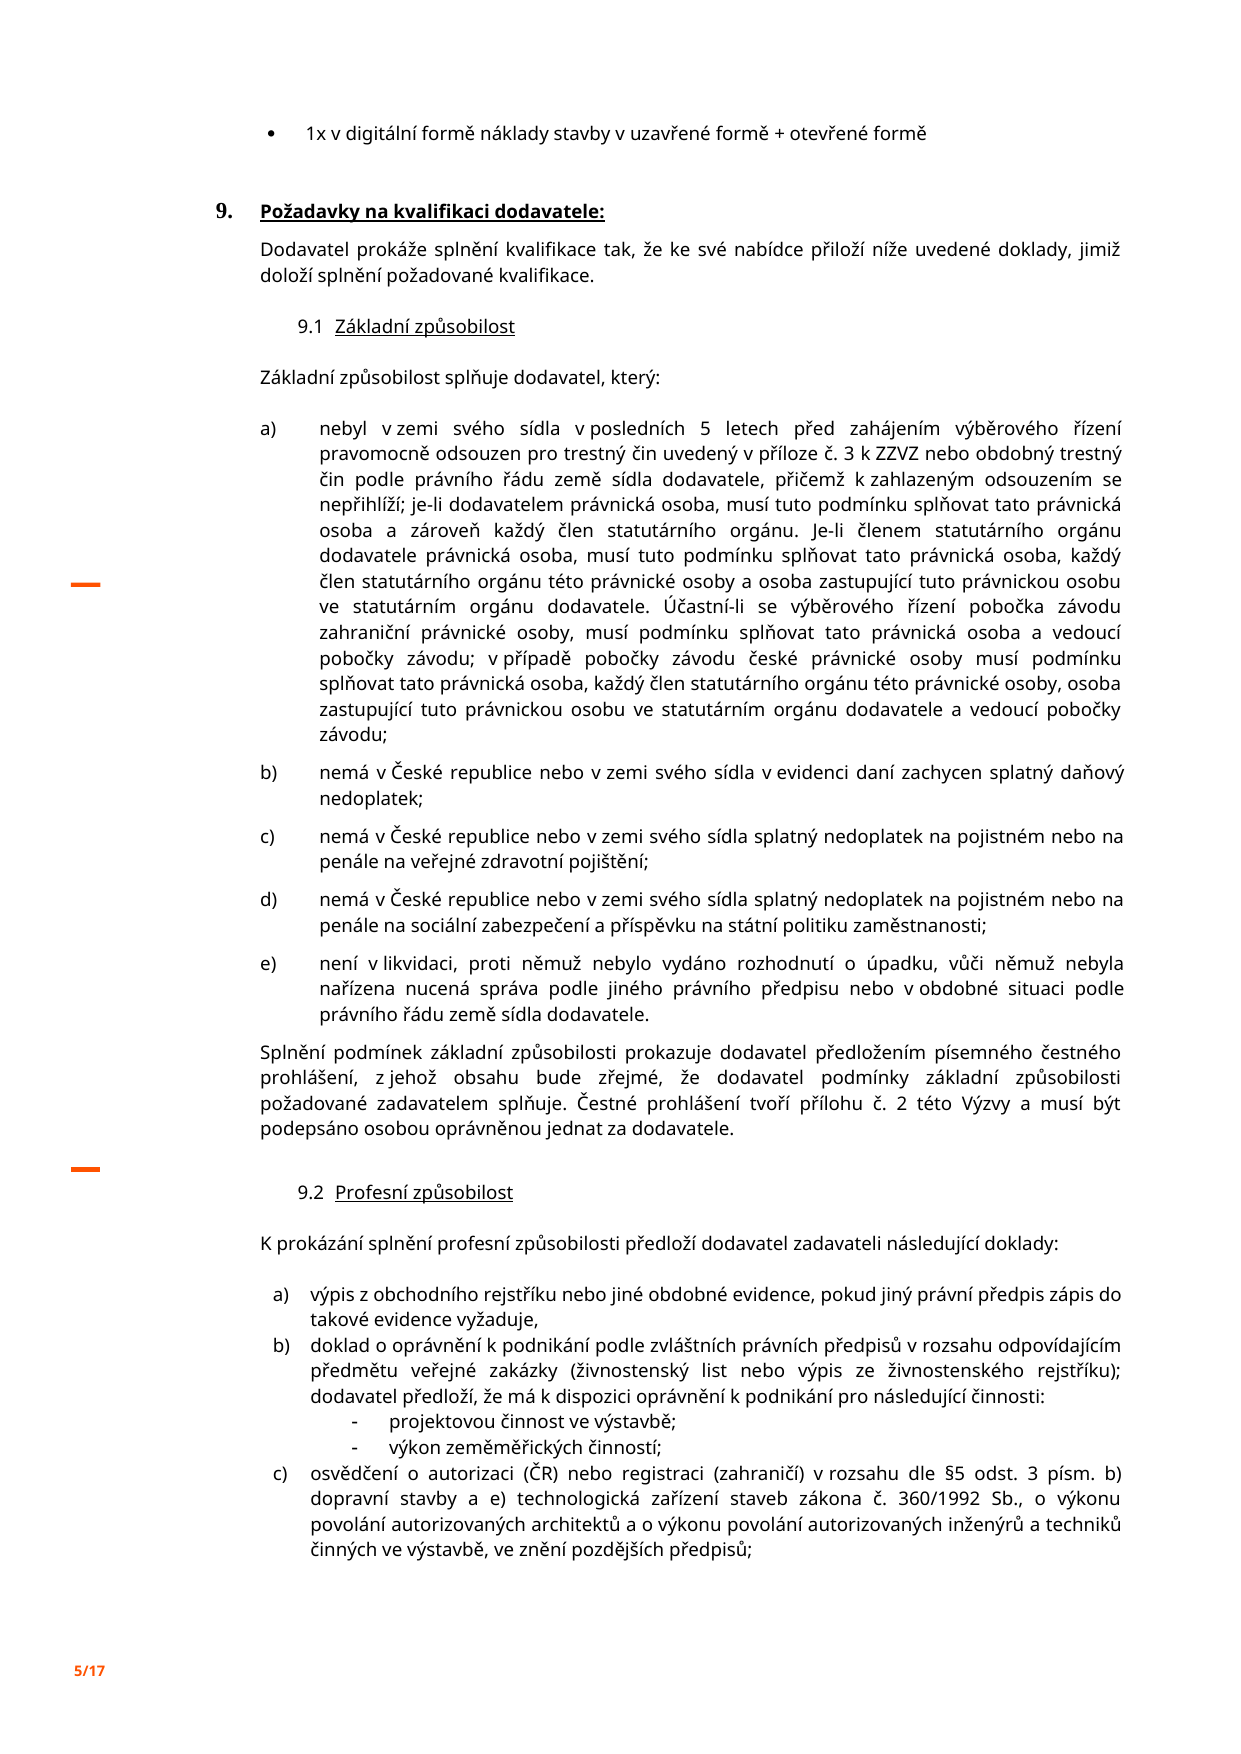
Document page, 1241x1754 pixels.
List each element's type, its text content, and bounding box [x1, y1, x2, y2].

text d) nemá v České republice nebo v zemi svého sídla splatný nedoplatek na pojistném nebo na penále na sociální zabezpečení a příspěvku na státní politiku zaměstnanosti; [260, 886, 1124, 937]
text K prokázání splnění profesní způsobilosti předloží dodavatel zadavateli následující doklady: [260, 1230, 1122, 1256]
text b) nemá v České republice nebo v zemi svého sídla v evidenci daní zachycen splatný daňový nedoplatek; [260, 759, 1124, 810]
text Základní způsobilost splňuje dodavatel, který: [216, 364, 1122, 389]
list výkon zeměměřických činností; [351, 1434, 1122, 1460]
list projektovou činnost ve výstavbě; [351, 1409, 1122, 1434]
list osvědčení o autorizaci (ČR) nebo registraci (zahraničí) v rozsahu dle §5 odst. 3 písm. b) dopravní stavby a e) technologická zařízení staveb zákona č. 360/1992 Sb., o výkonu povolání autorizovaných architektů a o výkonu povolání autorizovaných inženýrů a techniků činných ve výstavbě, ve znění pozdějších předpisů; [273, 1460, 1122, 1562]
list Profesní způsobilost [297, 1179, 1122, 1205]
text e) není v likvidaci, proti němuž nebylo vydáno rozhodnutí o úpadku, vůči němuž nebyla nařízena nucená správa podle jiného právního předpisu nebo v obdobné situaci podle právního řádu země sídla dodavatele. [260, 950, 1124, 1027]
text Dodavatel prokáže splnění kvalifikace tak, že ke své nabídce přiloží níže uvedené doklady, jimiž doloží splnění požadované kvalifikace. [260, 236, 1122, 287]
list 1x v digitální formě náklady stavby v uzavřené formě + otevřené formě [268, 121, 1122, 146]
text a) nebyl v zemi svého sídla v posledních 5 letech před zahájením výběrového řízení pravomocně odsouzen pro trestný čin uvedený v příloze č. 3 k ZZVZ nebo obdobný trestný čin podle právního řádu země sídla dodavatele, přičemž k zahlazeným odsouzením se nepřihlíží; je-li dodavatelem právnická osoba, musí tuto podmínku splňovat tato právnická osoba a zároveň každý člen statutárního orgánu. Je-li členem statutárního orgánu dodavatele právnická osoba, musí tuto podmínku splňovat tato právnická osoba, každý člen statutárního orgánu této právnické osoby a osoba zastupující tuto právnickou osobu ve statutárním orgánu dodavatele. Účastní-li se výběrového řízení pobočka závodu zahraniční právnické osoby, musí podmínku splňovat tato právnická osoba a vedoucí pobočky závodu; v případě pobočky závodu české právnické osoby musí podmínku splňovat tato právnická osoba, každý člen statutárního orgánu této právnické osoby, osoba zastupující tuto právnickou osobu ve statutárním orgánu dodavatele a vedoucí pobočky závodu; [260, 415, 1122, 747]
text Splnění podmínek základní způsobilosti prokazuje dodavatel předložením písemného čestného prohlášení, z jehož obsahu bude zřejmé, že dodavatel podmínky základní způsobilosti požadované zadavatelem splňuje. Čestné prohlášení tvoří přílohu č. 2 této Výzvy a musí být podepsáno osobou oprávněnou jednat za dodavatele. [260, 1039, 1122, 1141]
list Základní způsobilost [297, 313, 1122, 338]
list výpis z obchodního rejstříku nebo jiné obdobné evidence, pokud jiný právní předpis zápis do takové evidence vyžaduje, [273, 1281, 1122, 1332]
text c) nemá v České republice nebo v zemi svého sídla splatný nedoplatek na pojistném nebo na penále na veřejné zdravotní pojištění; [260, 823, 1124, 874]
list doklad o oprávnění k podnikání podle zvláštních právních předpisů v rozsahu odpovídajícím předmětu veřejné zakázky (živnostenský list nebo výpis ze živnostenského rejstříku); dodavatel předloží, že má k dispozici oprávnění k podnikání pro následující činnosti: [273, 1332, 1122, 1409]
list Požadavky na kvalifikaci dodavatele: [216, 197, 1122, 224]
